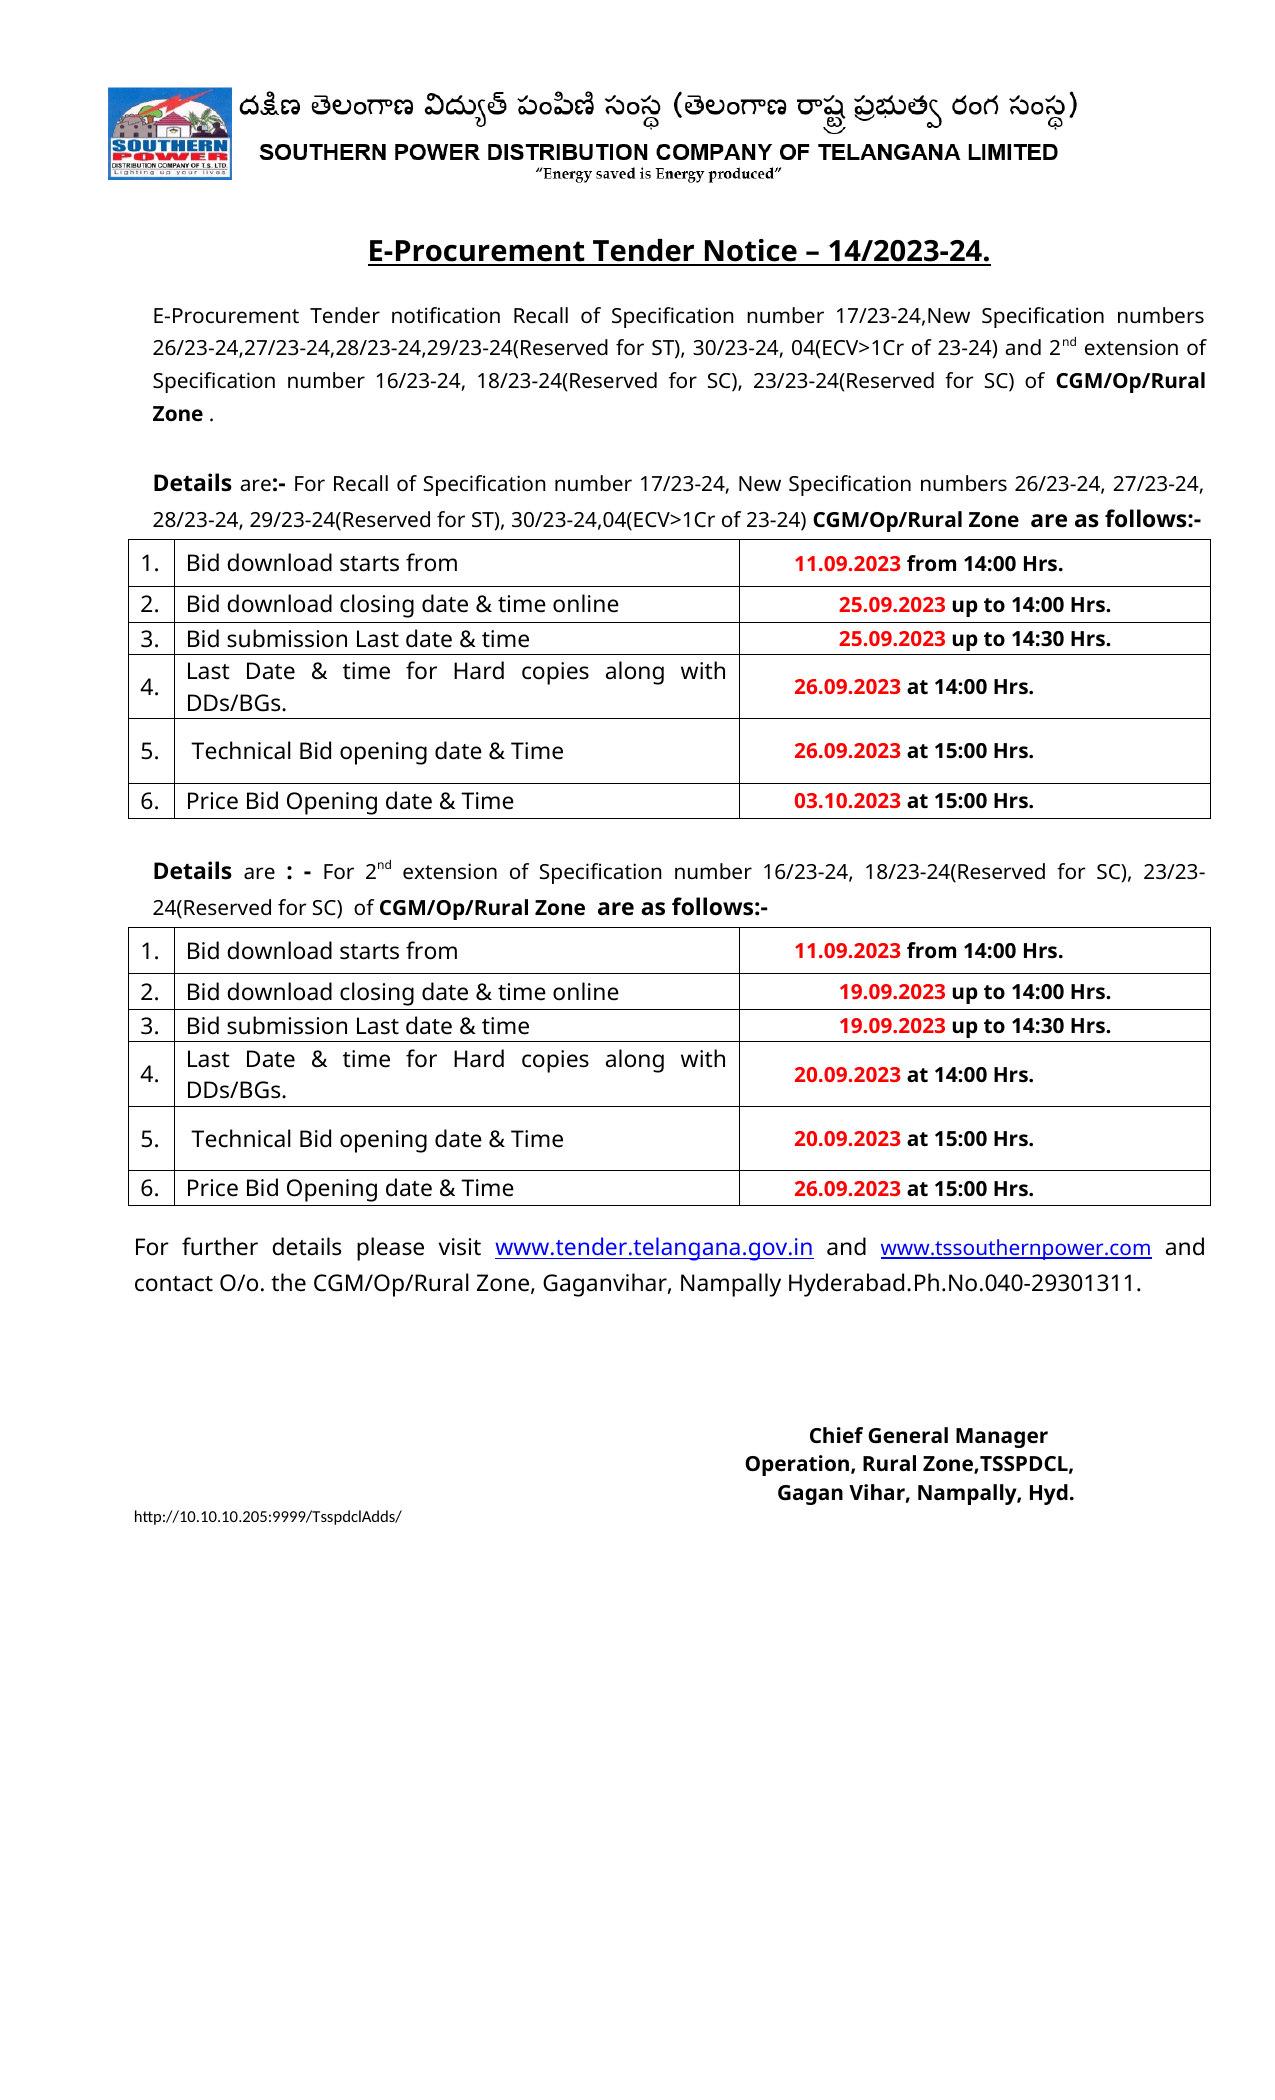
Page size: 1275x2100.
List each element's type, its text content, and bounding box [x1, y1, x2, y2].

table_cell Technical Bid opening date & Time [175, 719, 739, 783]
table_cell 26.09.2023 at 15:00 Hrs. [740, 1171, 1210, 1205]
table_cell 3. [129, 1010, 174, 1041]
table_cell Bid download closing date & time online [175, 587, 739, 622]
table_cell 5. [129, 719, 174, 783]
table_cell Price Bid Opening date & Time [175, 784, 739, 818]
table_cell 25.09.2023 up to 14:00 Hrs. [740, 587, 1210, 622]
table_cell 3. [129, 623, 174, 654]
table_cell 26.09.2023 at 14:00 Hrs. [740, 655, 1210, 718]
table_cell Bid download closing date & time online [175, 974, 739, 1009]
table_cell 19.09.2023 up to 14:30 Hrs. [740, 1010, 1210, 1041]
picture [105, 84, 1081, 186]
table_cell Last Date & time for Hard copies along with DDs/BGs. [175, 1042, 739, 1106]
table_cell 4. [129, 1042, 174, 1106]
table_cell 03.10.2023 at 15:00 Hrs. [740, 784, 1210, 818]
table_cell 2. [129, 974, 174, 1009]
text Details are : - For 2nd extension of Specification number 16/23-24, 18/23-24(Reserved for SC), 23/23-24(Reserved for SC) of CGM/Op/Rural Zone are as follows:- [152, 855, 1206, 922]
table_cell 6. [129, 1171, 174, 1205]
table_cell 20.09.2023 at 14:00 Hrs. [740, 1042, 1210, 1106]
table_cell 2. [129, 587, 174, 622]
table_header 1. [129, 928, 174, 973]
text Chief General Manager [733, 1421, 1206, 1449]
table_cell 4. [129, 655, 174, 718]
text Operation, Rural Zone,TSSPDCL, [658, 1449, 1206, 1478]
table_cell 5. [129, 1107, 174, 1170]
table_cell 20.09.2023 at 15:00 Hrs. [740, 1107, 1210, 1170]
table_header Bid download starts from [175, 540, 739, 586]
text Gagan Vihar, Nampally, Hyd. [733, 1478, 1206, 1506]
table_header 11.09.2023 from 14:00 Hrs. [740, 540, 1210, 586]
text E-Procurement Tender Notice – 14/2023-24. [152, 230, 1206, 270]
text Details are:- For Recall of Specification number 17/23-24, New Specification numbers 26/23-24, 27/23-24, 28/23-24, 29/23-24(Reserved for ST), 30/23-24,04(ECV>1Cr of 23-24) CGM/Op/Rural Zone are as follows:- [152, 467, 1206, 534]
table_cell Price Bid Opening date & Time [175, 1171, 739, 1205]
table_header 1. [129, 540, 174, 586]
table_cell 19.09.2023 up to 14:00 Hrs. [740, 974, 1210, 1009]
table_cell Last Date & time for Hard copies along with DDs/BGs. [175, 655, 739, 718]
text E-Procurement Tender notification Recall of Specification number 17/23-24,New Specification numbers 26/23-24,27/23-24,28/23-24,29/23-24(Reserved for ST), 30/23-24, 04(ECV>1Cr of 23-24) and 2nd extension of Specification number 16/23-24, 18/23-24(Reserved for SC), 23/23-24(Reserved for SC) of CGM/Op/Rural Zone . [152, 301, 1206, 427]
table_cell 26.09.2023 at 15:00 Hrs. [740, 719, 1210, 783]
table_cell Bid submission Last date & time [175, 1010, 739, 1041]
table_cell 6. [129, 784, 174, 818]
text For further details please visit www.tender.telangana.gov.in and www.tssouthernpower.com and contact O/o. the CGM/Op/Rural Zone, Gaganvihar, Nampally Hyderabad.Ph.No.040-29301311. [133, 1231, 1206, 1334]
table_header Bid download starts from [175, 928, 739, 973]
table_cell 25.09.2023 up to 14:30 Hrs. [740, 623, 1210, 654]
text http://10.10.10.205:9999/TsspdclAdds/ [133, 1506, 1206, 1526]
table_cell Technical Bid opening date & Time [175, 1107, 739, 1170]
table_cell Bid submission Last date & time [175, 623, 739, 654]
table_header 11.09.2023 from 14:00 Hrs. [740, 928, 1210, 973]
